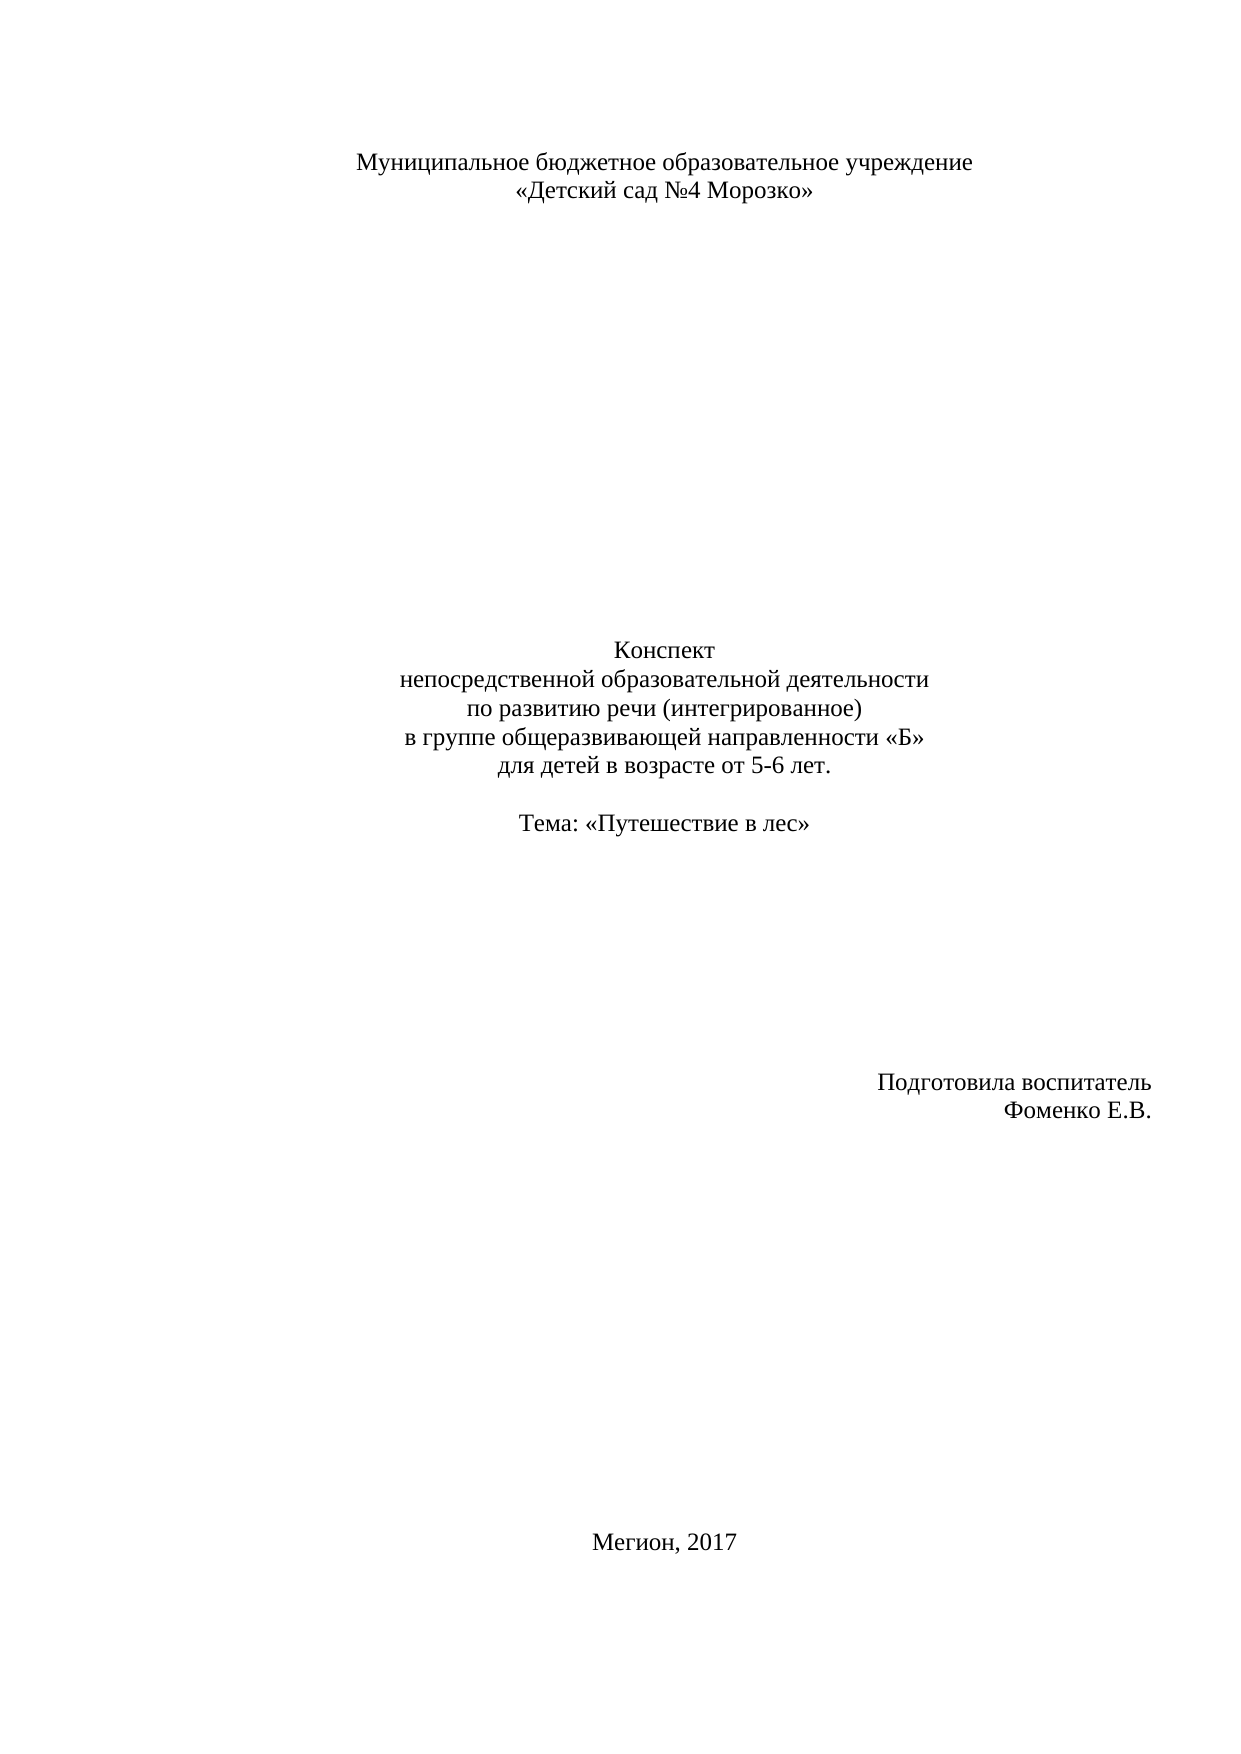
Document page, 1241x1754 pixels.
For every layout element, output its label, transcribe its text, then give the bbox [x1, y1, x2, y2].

text Тема: «Путешествие в лес» [177, 808, 1152, 837]
text «Детский сад №4 Морозко» [177, 176, 1152, 204]
text Мегион, 2017 [177, 1527, 1152, 1556]
text Фоменко Е.В. [177, 1096, 1152, 1124]
text Подготовила воспитатель [177, 1067, 1152, 1096]
text для детей в возрасте от 5-6 лет. [177, 751, 1152, 779]
text Конспект [177, 636, 1152, 664]
text по развитию речи (интегрированное) [177, 693, 1152, 722]
text Муниципальное бюджетное образовательное учреждение [177, 147, 1152, 176]
text непосредственной образовательной деятельности [177, 664, 1152, 693]
text в группе общеразвивающей направленности «Б» [177, 722, 1152, 751]
